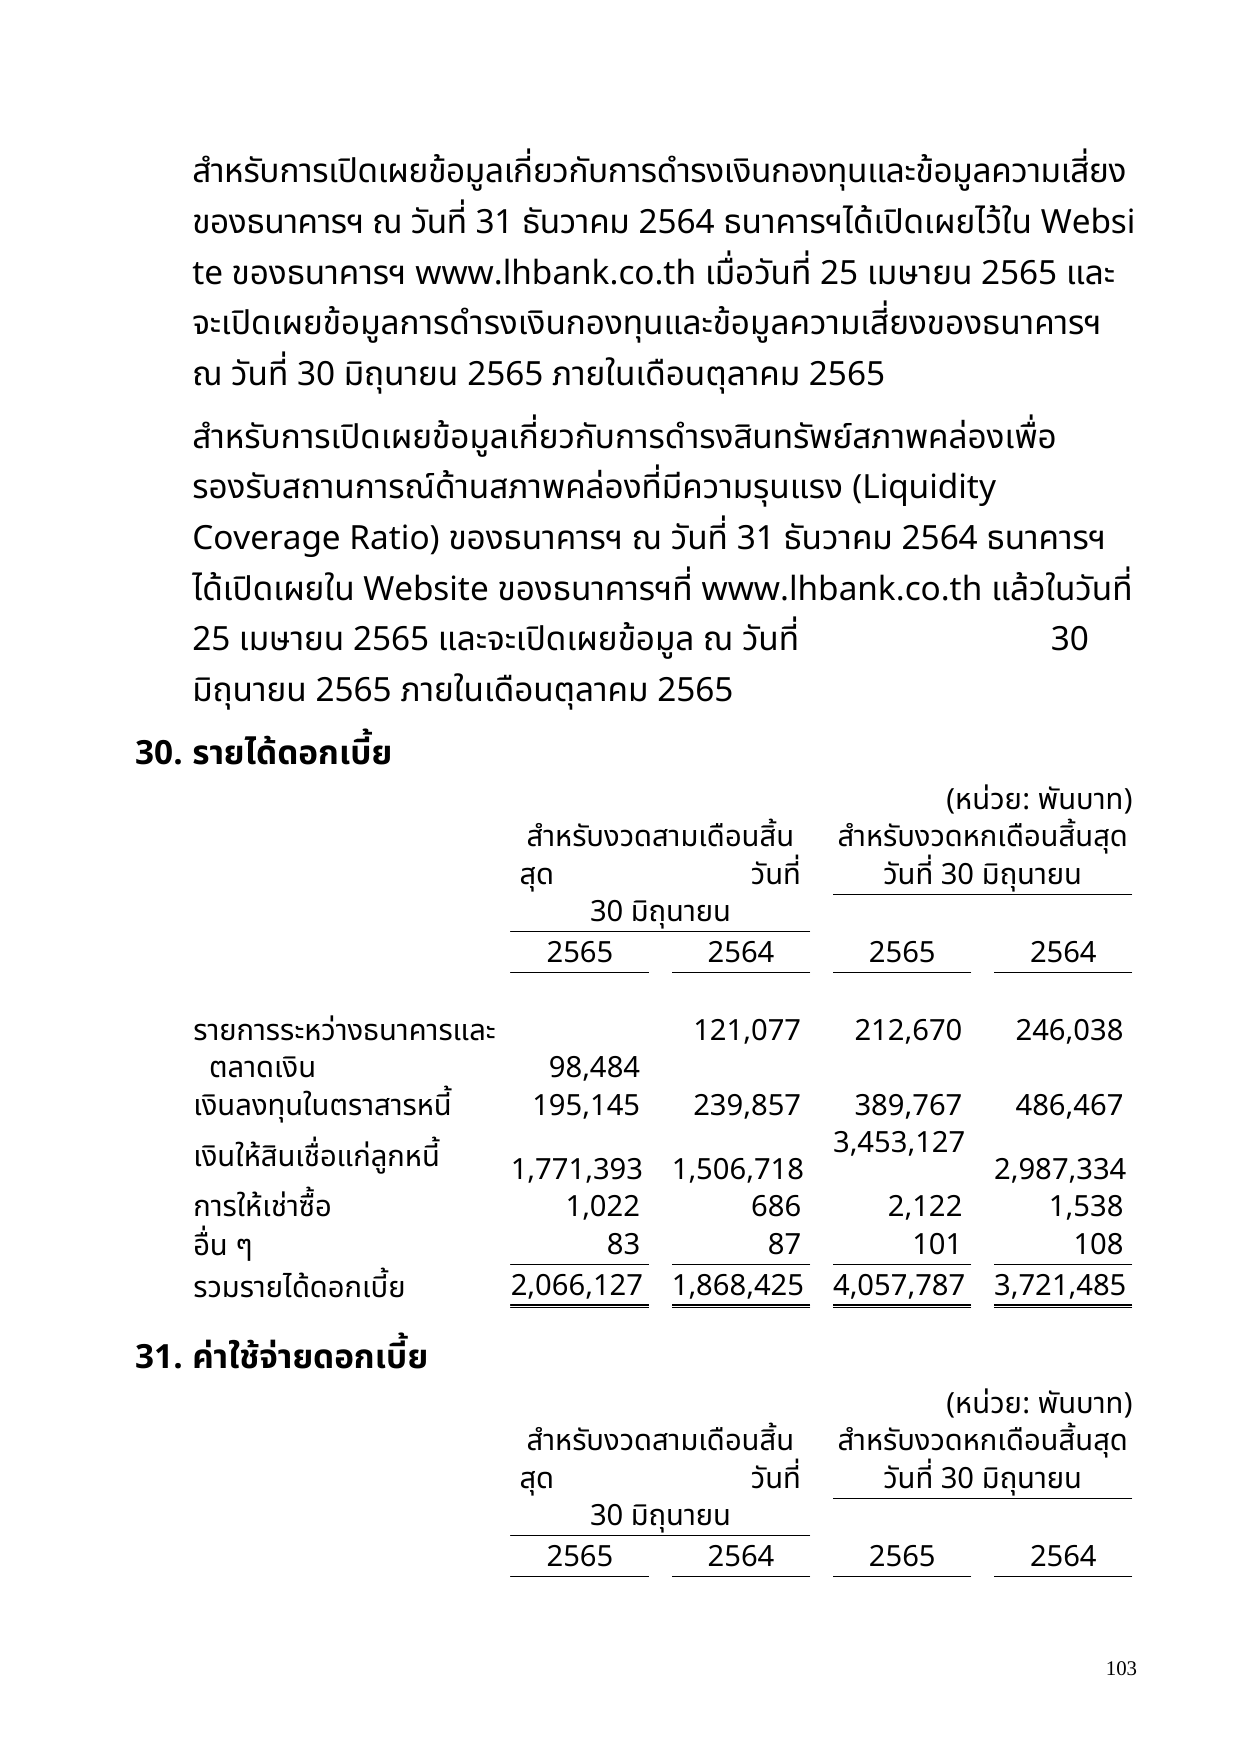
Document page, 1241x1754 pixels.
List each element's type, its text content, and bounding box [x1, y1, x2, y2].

text สำหรับการเปิดเผยข้อมูลเกี่ยวกับการดำรงเงินกองทุนและข้อมูลความเสี่ยงของธนาคารฯ ณ วันที่ 31 ธันวาคม 2564 ธนาคารฯได้เปิดเผยไว้ใน Website ของธนาคารฯ www.lhbank.co.th เมื่อวันที่ 25 เมษายน 2565 และ จะเปิดเผยข้อมูลการดำรงเงินกองทุนและข้อมูลความเสี่ยงของธนาคารฯ ณ วันที่ 30 มิถุนายน 2565 ภายในเดือนตุลาคม 2565 [192, 147, 1137, 400]
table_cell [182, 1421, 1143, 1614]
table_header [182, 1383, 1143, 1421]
subtitle รายได้ดอกเบี้ย [135, 729, 1137, 779]
subtitle ค่าใช้จ่ายดอกเบี้ย [135, 1333, 1137, 1383]
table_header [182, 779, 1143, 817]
text สำหรับการเปิดเผยข้อมูลเกี่ยวกับการดำรงสินทรัพย์สภาพคล่องเพื่อรองรับสถานการณ์ด้านสภาพคล่องที่มีความรุนแรง (Liquidity Coverage Ratio) ของธนาคารฯ ณ วันที่ 31 ธันวาคม 2564 ธนาคารฯได้เปิดเผยใน Website ของธนาคารฯที่ www.lhbank.co.th แล้วในวันที่ 25 เมษายน 2565 และจะเปิดเผยข้อมูล ณ วันที่ 30 มิถุนายน 2565 ภายในเดือนตุลาคม 2565 [192, 413, 1137, 716]
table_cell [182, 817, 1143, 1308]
